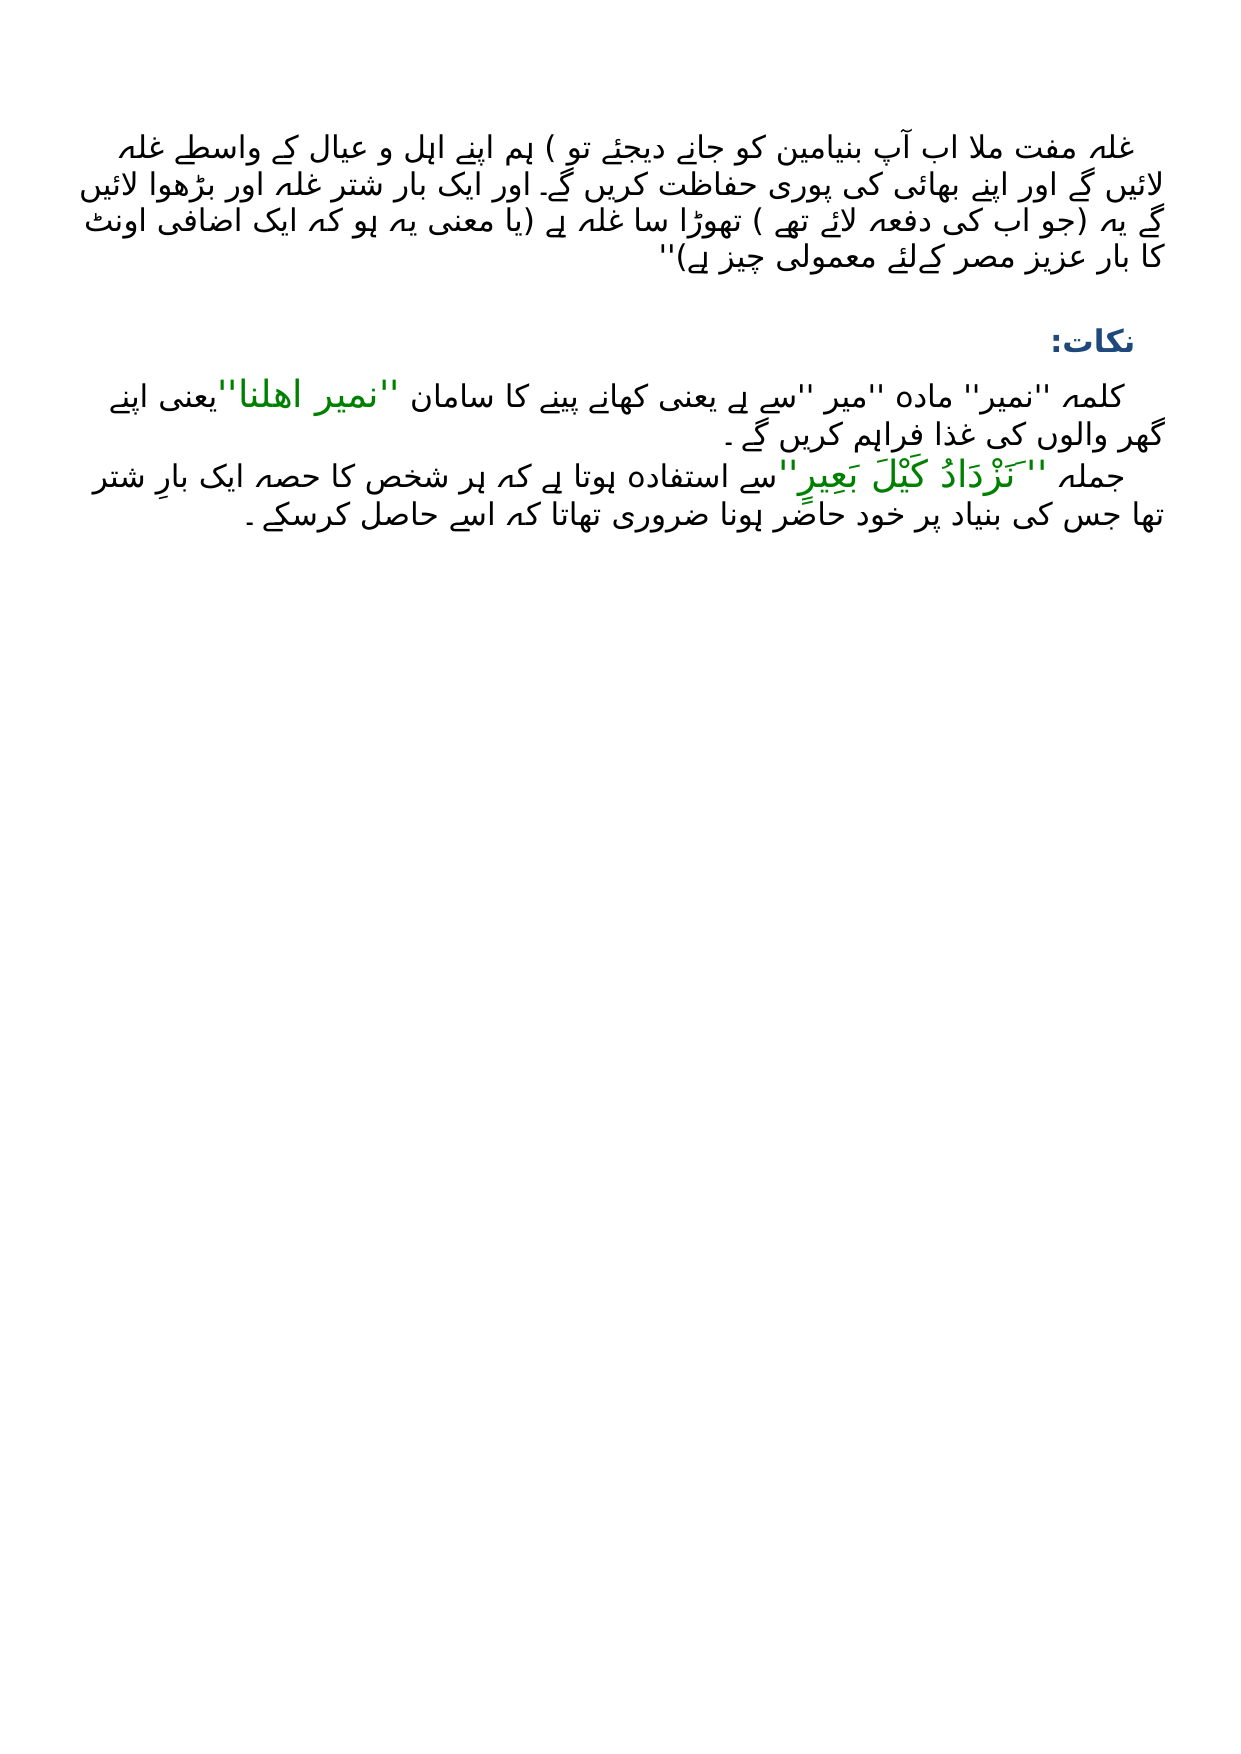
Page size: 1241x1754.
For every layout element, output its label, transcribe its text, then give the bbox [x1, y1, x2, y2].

subtitle نکات: [75, 323, 1165, 360]
text جملہ '' َنَزْدَادُ کَیْلَ بَعِیرٍ''سے استفادہ ہوتا ہے کہ ہر شخص کا حصہ ایک بارِ شتر تھا جس کی بنیاد پر خود حاضر ہونا ضروری تھاتا کہ اسے حاصل کرسکے ۔ [75, 452, 1165, 532]
text کلمہ ''نمیر'' مادہ ''میر ''سے ہے یعنی کھانے پینے کا سامان ''نمیر اهلنا''یعنی اپنے گھر والوں کی غذا فراہم کریں گے ۔ [75, 372, 1165, 452]
text غلہ مفت ملا اب آپ بنیامین کو جانے دیجئے تو ) ہم اپنے اہل و عیال کے واسطے غلہ لائیں گے اور اپنے بھائی کی پوری حفاظت کریں گے۔ اور ایک بار شتر غلہ اور بڑھوا لائیں گے یہ (جو اب کی دفعہ لائے تھے ) تھوڑا سا غلہ ہے (یا معنی یہ ہو کہ ایک اضافی اونٹ کا بار عزیز مصر کےلئے معمولی چیز ہے)'' [75, 130, 1165, 275]
